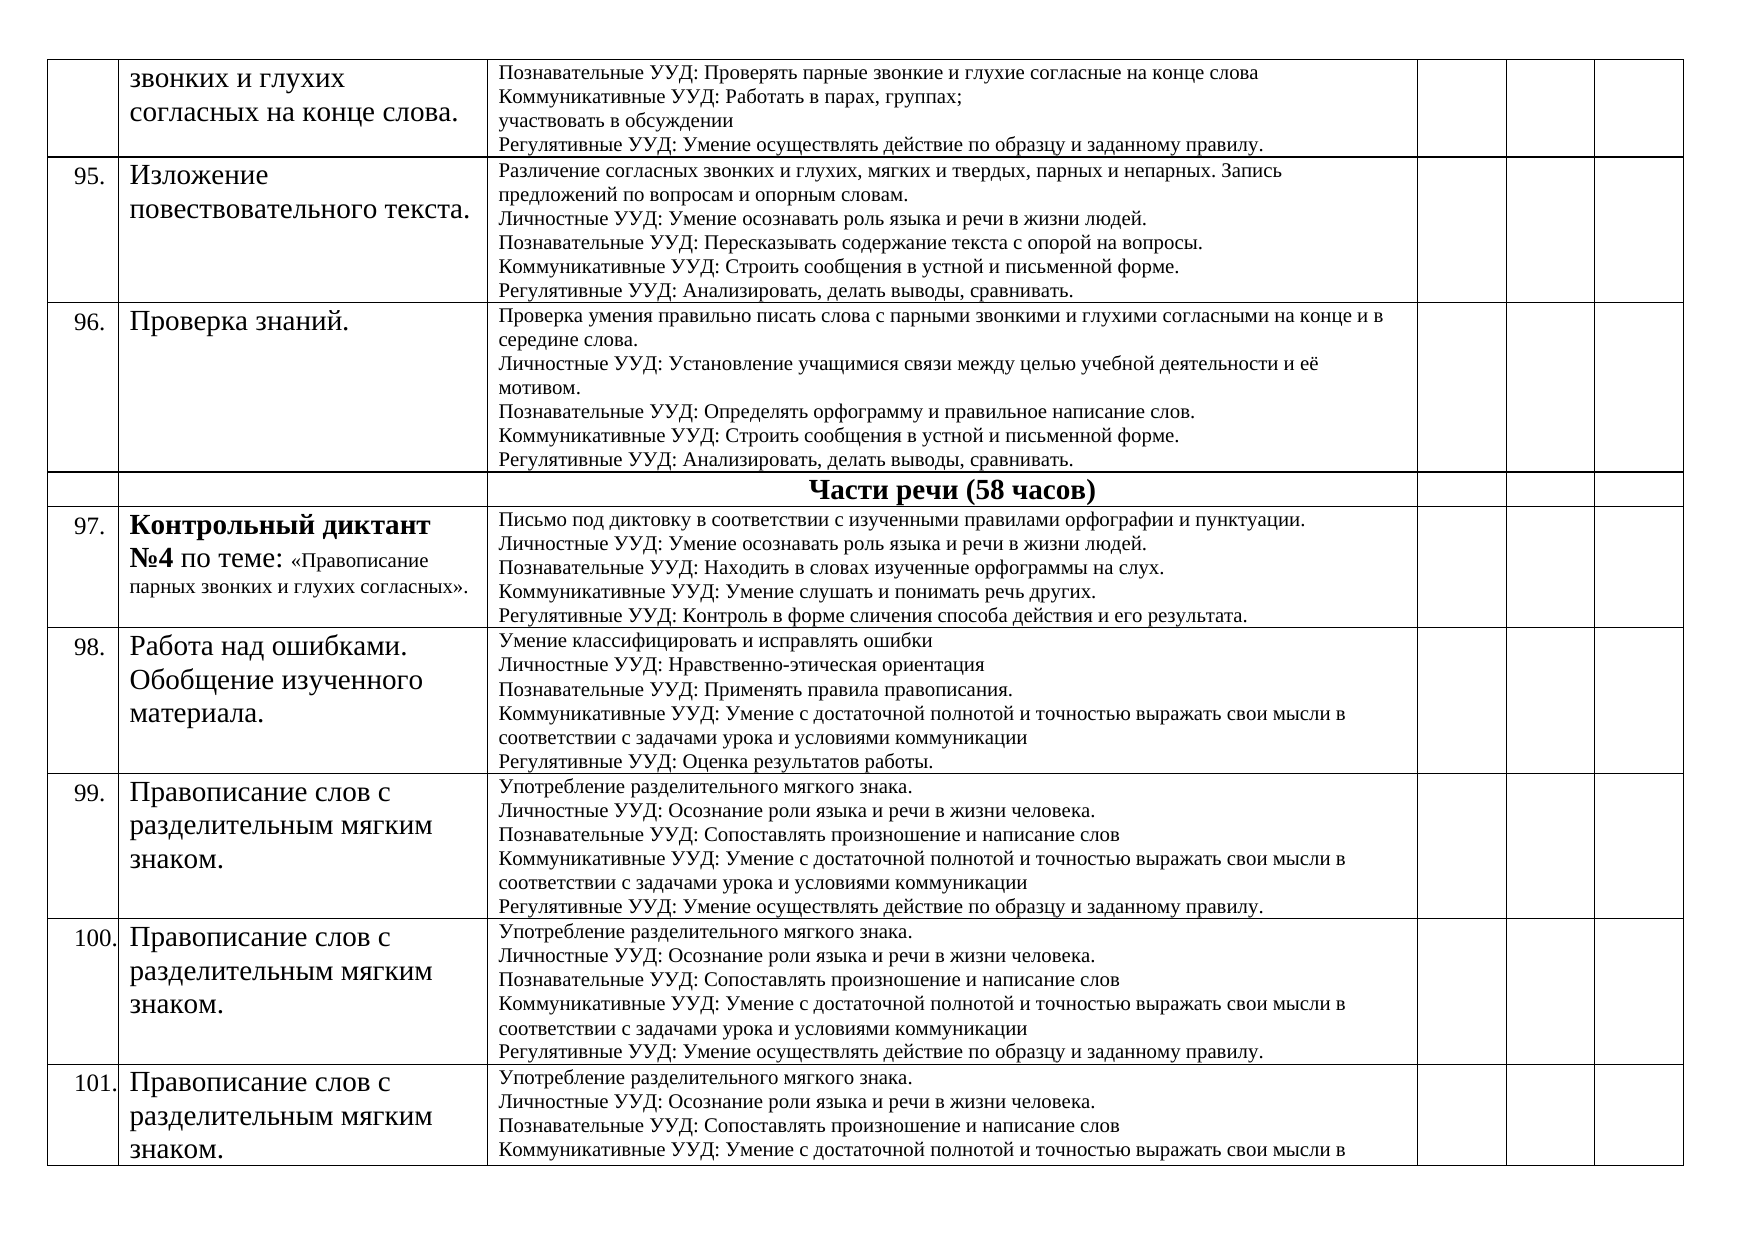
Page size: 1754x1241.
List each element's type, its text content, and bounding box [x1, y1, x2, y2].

table_cell [1507, 1065, 1594, 1165]
table_cell [1418, 507, 1506, 627]
table_cell [48, 507, 118, 627]
table_cell Письмо под диктовку в соответствии с изученными правилами орфографии и пунктуации. Личностные УУД: Умение осознавать роль языка и речи в жизни людей. Познавательные УУД: Находить в словах изученные орфограммы на слух. Коммуникативные УУД: Умение слушать и понимать речь других. Регулятивные УУД: Контроль в форме сличения способа действия и его результата. [488, 507, 1417, 627]
table_cell [1418, 628, 1506, 773]
table_cell [1595, 1065, 1683, 1165]
table_cell Различение согласных звонких и глухих, мягких и твердых, парных и непарных. Запись предложений по вопросам и опорным словам. Личностные УУД: Умение осознавать роль языка и речи в жизни людей. Познавательные УУД: Пересказывать содержание текста с опорой на вопросы. Коммуникативные УУД: Строить сообщения в устной и письменной форме. Регулятивные УУД: Анализировать, делать выводы, сравнивать. [488, 158, 1417, 302]
table_cell [1418, 60, 1506, 156]
table_cell [1418, 473, 1506, 506]
table_cell [1595, 919, 1683, 1063]
table_cell [1507, 60, 1594, 156]
table_cell [48, 473, 118, 506]
table_cell [1418, 1065, 1506, 1165]
table_cell [1507, 507, 1594, 627]
table_cell [1507, 628, 1594, 773]
table_cell [1507, 158, 1594, 302]
table_cell [48, 919, 118, 1063]
table_cell [1418, 774, 1506, 918]
table_cell [1507, 919, 1594, 1063]
table_cell Работа над ошибками. Обобщение изученного материала. [119, 628, 487, 773]
table_cell Проверка знаний. [119, 303, 487, 471]
table_cell [1595, 60, 1683, 156]
table_cell Умение классифицировать и исправлять ошибки Личностные УУД: Нравственно-этическая ориентация Познавательные УУД: Применять правила правописания. Коммуникативные УУД: Умение с достаточной полнотой и точностью выражать свои мысли в соответствии с задачами урока и условиями коммуникации Регулятивные УУД: Оценка результатов работы. [488, 628, 1417, 773]
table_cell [488, 60, 1417, 156]
table_cell [1595, 774, 1683, 918]
table_cell Контрольный диктант №4 по теме: «Правописание парных звонких и глухих согласных». [119, 507, 487, 627]
table_cell Правописание слов с разделительным мягким знаком. [119, 919, 487, 1063]
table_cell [488, 1065, 1417, 1165]
table_cell [48, 303, 118, 471]
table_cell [119, 1065, 487, 1165]
table_cell [48, 158, 118, 302]
table_cell [48, 628, 118, 773]
table_cell [119, 473, 487, 506]
table_cell [1595, 158, 1683, 302]
table_cell [1418, 303, 1506, 471]
table_cell [1595, 303, 1683, 471]
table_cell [119, 60, 487, 156]
table_cell Правописание слов с разделительным мягким знаком. [119, 774, 487, 918]
table_cell [1595, 628, 1683, 773]
table_cell [1418, 158, 1506, 302]
table_cell Проверка умения правильно писать слова с парными звонкими и глухими согласными на конце и в середине слова. Личностные УУД: Установление учащимися связи между целью учебной деятельности и её мотивом. Познавательные УУД: Определять орфограмму и правильное написание слов. Коммуникативные УУД: Строить сообщения в устной и письменной форме. Регулятивные УУД: Анализировать, делать выводы, сравнивать. [488, 303, 1417, 471]
table_cell [48, 60, 118, 156]
table_cell [1507, 774, 1594, 918]
table_cell [48, 1065, 118, 1165]
table_cell Части речи (58 часов) [488, 473, 1417, 506]
table_cell [1507, 303, 1594, 471]
table_cell [1507, 473, 1594, 506]
table_cell [48, 774, 118, 918]
table_cell [1595, 473, 1683, 506]
table_cell [1418, 919, 1506, 1063]
table_cell Изложение повествовательного текста. [119, 158, 487, 302]
table_cell [1595, 507, 1683, 627]
